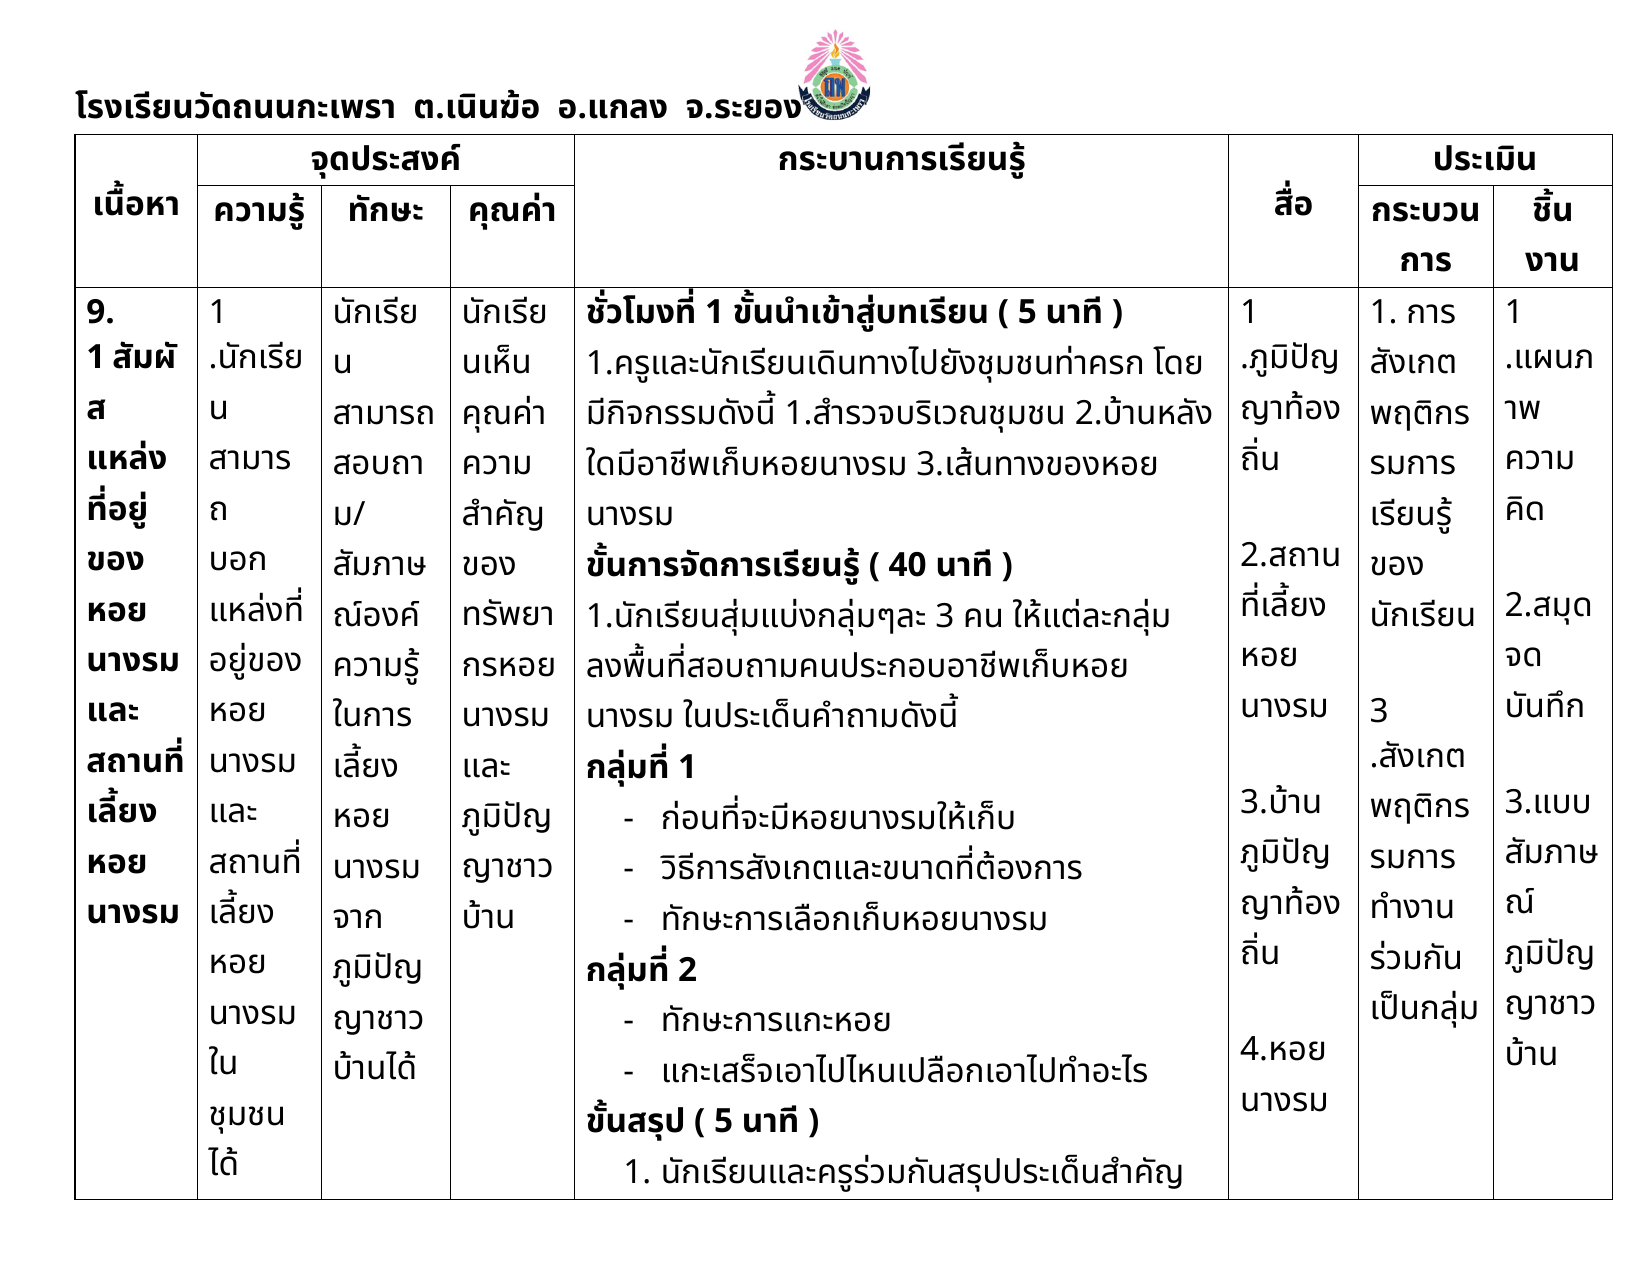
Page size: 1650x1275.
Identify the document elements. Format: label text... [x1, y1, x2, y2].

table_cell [198, 288, 321, 1198]
table_header ประเมิน [1359, 135, 1612, 185]
table_cell ชิ้นงาน [1494, 186, 1612, 287]
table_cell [1494, 288, 1612, 1198]
table_cell ทักษะ [322, 186, 450, 287]
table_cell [1229, 288, 1358, 1198]
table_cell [76, 288, 197, 1198]
table_cell กระบวนการ [1359, 186, 1493, 287]
text โรงเรียนวัดถนนกะเพรา ต.เนินฆ้อ อ.แกลง จ.ระยอง [75, 83, 1594, 133]
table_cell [1359, 288, 1493, 1198]
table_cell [575, 288, 1228, 1198]
picture [798, 29, 871, 83]
table_header กระบานการเรียนรู้ [575, 135, 1228, 287]
table_cell ความรู้ [198, 186, 321, 287]
table_header เนื้อหา [76, 135, 197, 287]
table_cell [451, 288, 574, 1198]
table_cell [322, 288, 450, 1198]
table_header จุดประสงค์ [198, 135, 574, 185]
table_header สื่อ [1229, 135, 1358, 287]
table_cell คุณค่า [451, 186, 574, 287]
